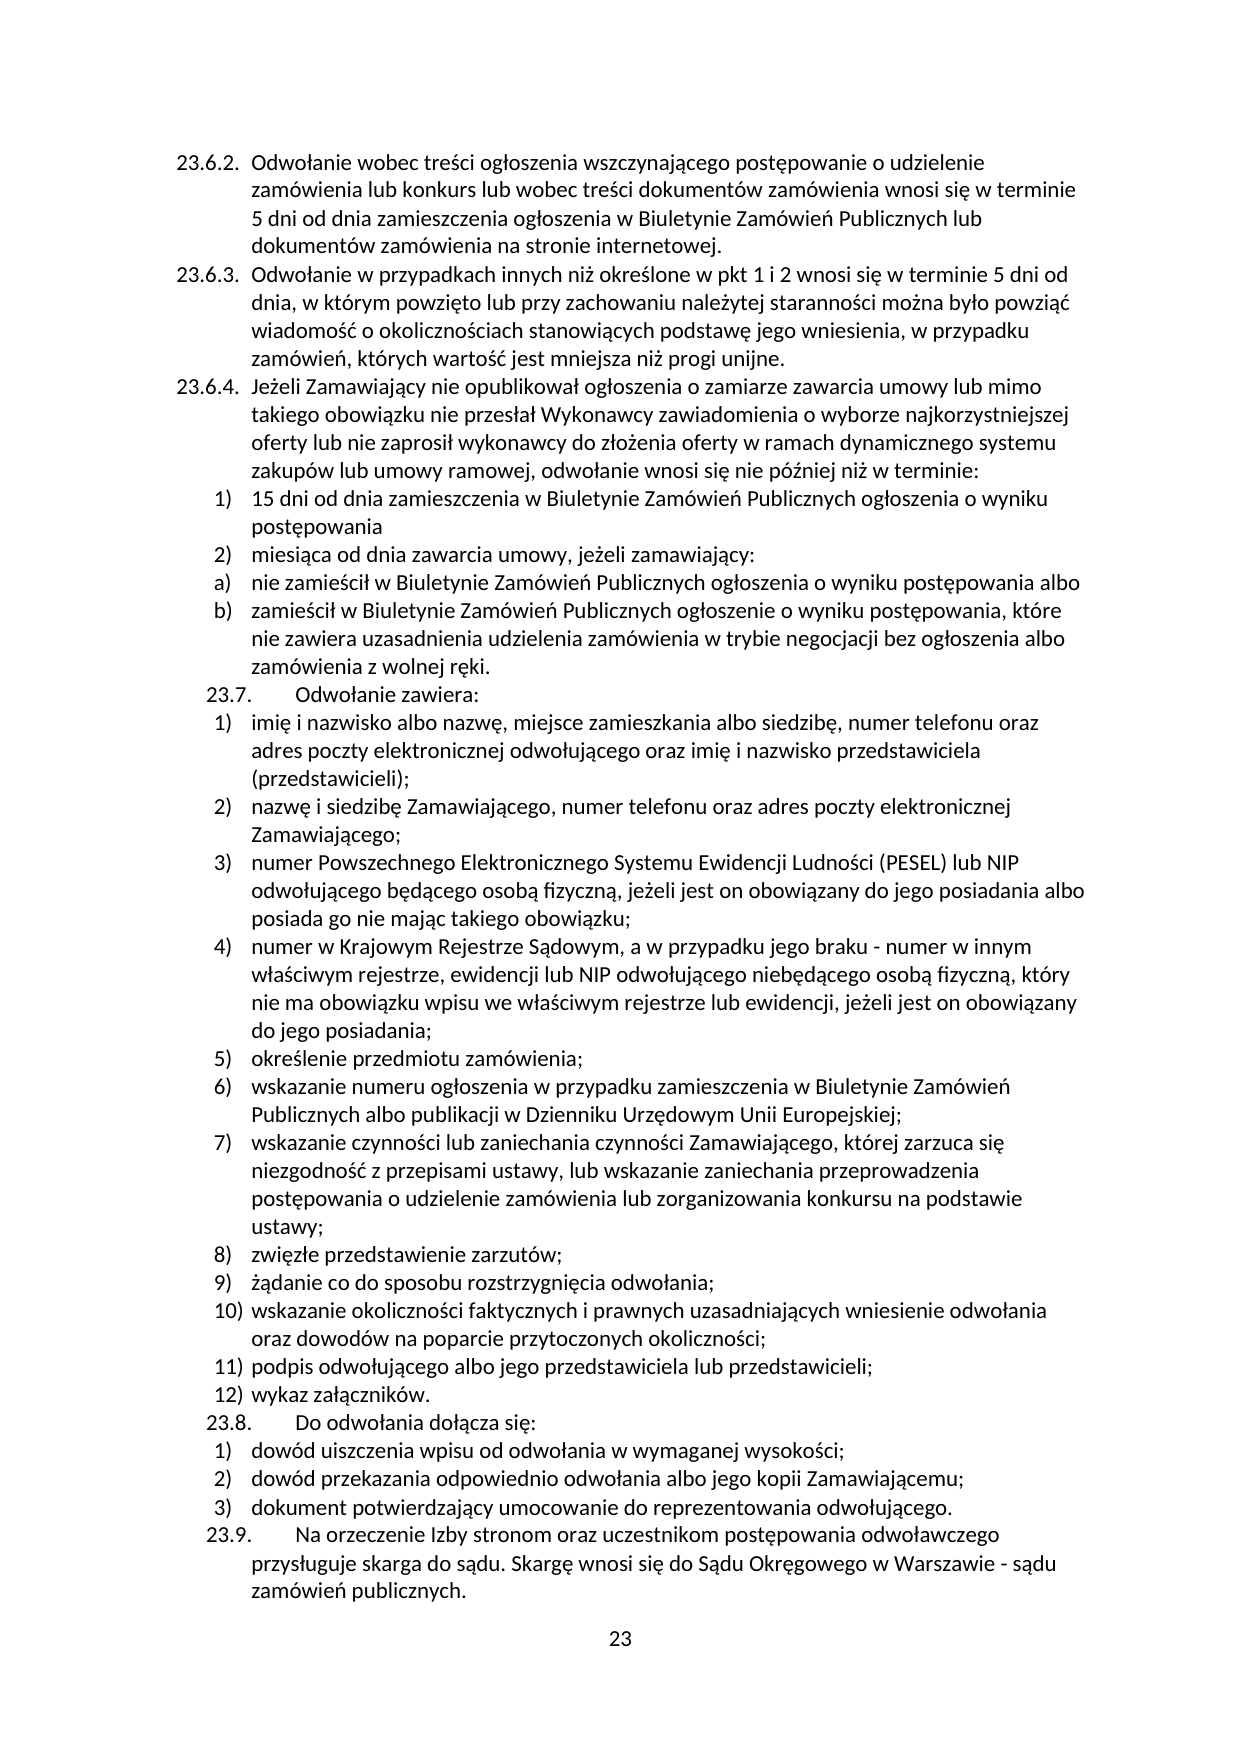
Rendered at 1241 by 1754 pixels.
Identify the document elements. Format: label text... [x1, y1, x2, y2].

list Do odwołania dołącza się: [206, 1408, 1093, 1437]
list wykaz załączników. [213, 1381, 1093, 1408]
list imię i nazwisko albo nazwę, miejsce zamieszkania albo siedzibę, numer telefonu oraz adres poczty elektronicznej odwołującego oraz imię i nazwisko przedstawiciela (przedstawicieli); [213, 708, 1093, 792]
list Odwołanie w przypadkach innych niż określone w pkt 1 i 2 wnosi się w terminie 5 dni od dnia, w którym powzięto lub przy zachowaniu należytej staranności można było powziąć wiadomość o okolicznościach stanowiących podstawę jego wniesienia, w przypadku zamówień, których wartość jest mniejsza niż progi unijne. [176, 260, 1093, 372]
list określenie przedmiotu zamówienia; [213, 1044, 1093, 1072]
list miesiąca od dnia zawarcia umowy, jeżeli zamawiający: [213, 540, 1093, 568]
list zamieścił w Biuletynie Zamówień Publicznych ogłoszenie o wyniku postępowania, które nie zawiera uzasadnienia udzielenia zamówienia w trybie negocjacji bez ogłoszenia albo zamówienia z wolnej ręki. [213, 596, 1093, 680]
list Odwołanie wobec treści ogłoszenia wszczynającego postępowanie o udzielenie zamówienia lub konkurs lub wobec treści dokumentów zamówienia wnosi się w terminie 5 dni od dnia zamieszczenia ogłoszenia w Biuletynie Zamówień Publicznych lub dokumentów zamówienia na stronie internetowej. [176, 148, 1093, 260]
list wskazanie numeru ogłoszenia w przypadku zamieszczenia w Biuletynie Zamówień Publicznych albo publikacji w Dzienniku Urzędowym Unii Europejskiej; [213, 1072, 1093, 1128]
list dokument potwierdzający umocowanie do reprezentowania odwołującego. [213, 1493, 1093, 1521]
list numer w Krajowym Rejestrze Sądowym, a w przypadku jego braku - numer w innym właściwym rejestrze, ewidencji lub NIP odwołującego niebędącego osobą fizyczną, który nie ma obowiązku wpisu we właściwym rejestrze lub ewidencji, jeżeli jest on obowiązany do jego posiadania; [213, 932, 1093, 1044]
list wskazanie czynności lub zaniechania czynności Zamawiającego, której zarzuca się niezgodność z przepisami ustawy, lub wskazanie zaniechania przeprowadzenia postępowania o udzielenie zamówienia lub zorganizowania konkursu na podstawie ustawy; [213, 1128, 1093, 1240]
list żądanie co do sposobu rozstrzygnięcia odwołania; [213, 1268, 1093, 1296]
list numer Powszechnego Elektronicznego Systemu Ewidencji Ludności (PESEL) lub NIP odwołującego będącego osobą fizyczną, jeżeli jest on obowiązany do jego posiadania albo posiada go nie mając takiego obowiązku; [213, 848, 1093, 932]
list podpis odwołującego albo jego przedstawiciela lub przedstawicieli; [213, 1352, 1093, 1381]
list dowód uiszczenia wpisu od odwołania w wymaganej wysokości; [213, 1437, 1093, 1464]
list wskazanie okoliczności faktycznych i prawnych uzasadniających wniesienie odwołania oraz dowodów na poparcie przytoczonych okoliczności; [213, 1296, 1093, 1352]
list dowód przekazania odpowiednio odwołania albo jego kopii Zamawiającemu; [213, 1464, 1093, 1493]
list zwięzłe przedstawienie zarzutów; [213, 1240, 1093, 1268]
list 15 dni od dnia zamieszczenia w Biuletynie Zamówień Publicznych ogłoszenia o wyniku postępowania [213, 484, 1093, 540]
list Jeżeli Zamawiający nie opublikował ogłoszenia o zamiarze zawarcia umowy lub mimo takiego obowiązku nie przesłał Wykonawcy zawiadomienia o wyborze najkorzystniejszej oferty lub nie zaprosił wykonawcy do złożenia oferty w ramach dynamicznego systemu zakupów lub umowy ramowej, odwołanie wnosi się nie później niż w terminie: [176, 372, 1093, 484]
list nazwę i siedzibę Zamawiającego, numer telefonu oraz adres poczty elektronicznej Zamawiającego; [213, 792, 1093, 848]
list Na orzeczenie Izby stronom oraz uczestnikom postępowania odwoławczego przysługuje skarga do sądu. Skargę wnosi się do Sądu Okręgowego w Warszawie - sądu zamówień publicznych. [206, 1521, 1093, 1605]
list Odwołanie zawiera: [206, 680, 1093, 708]
list nie zamieścił w Biuletynie Zamówień Publicznych ogłoszenia o wyniku postępowania albo [213, 568, 1093, 596]
